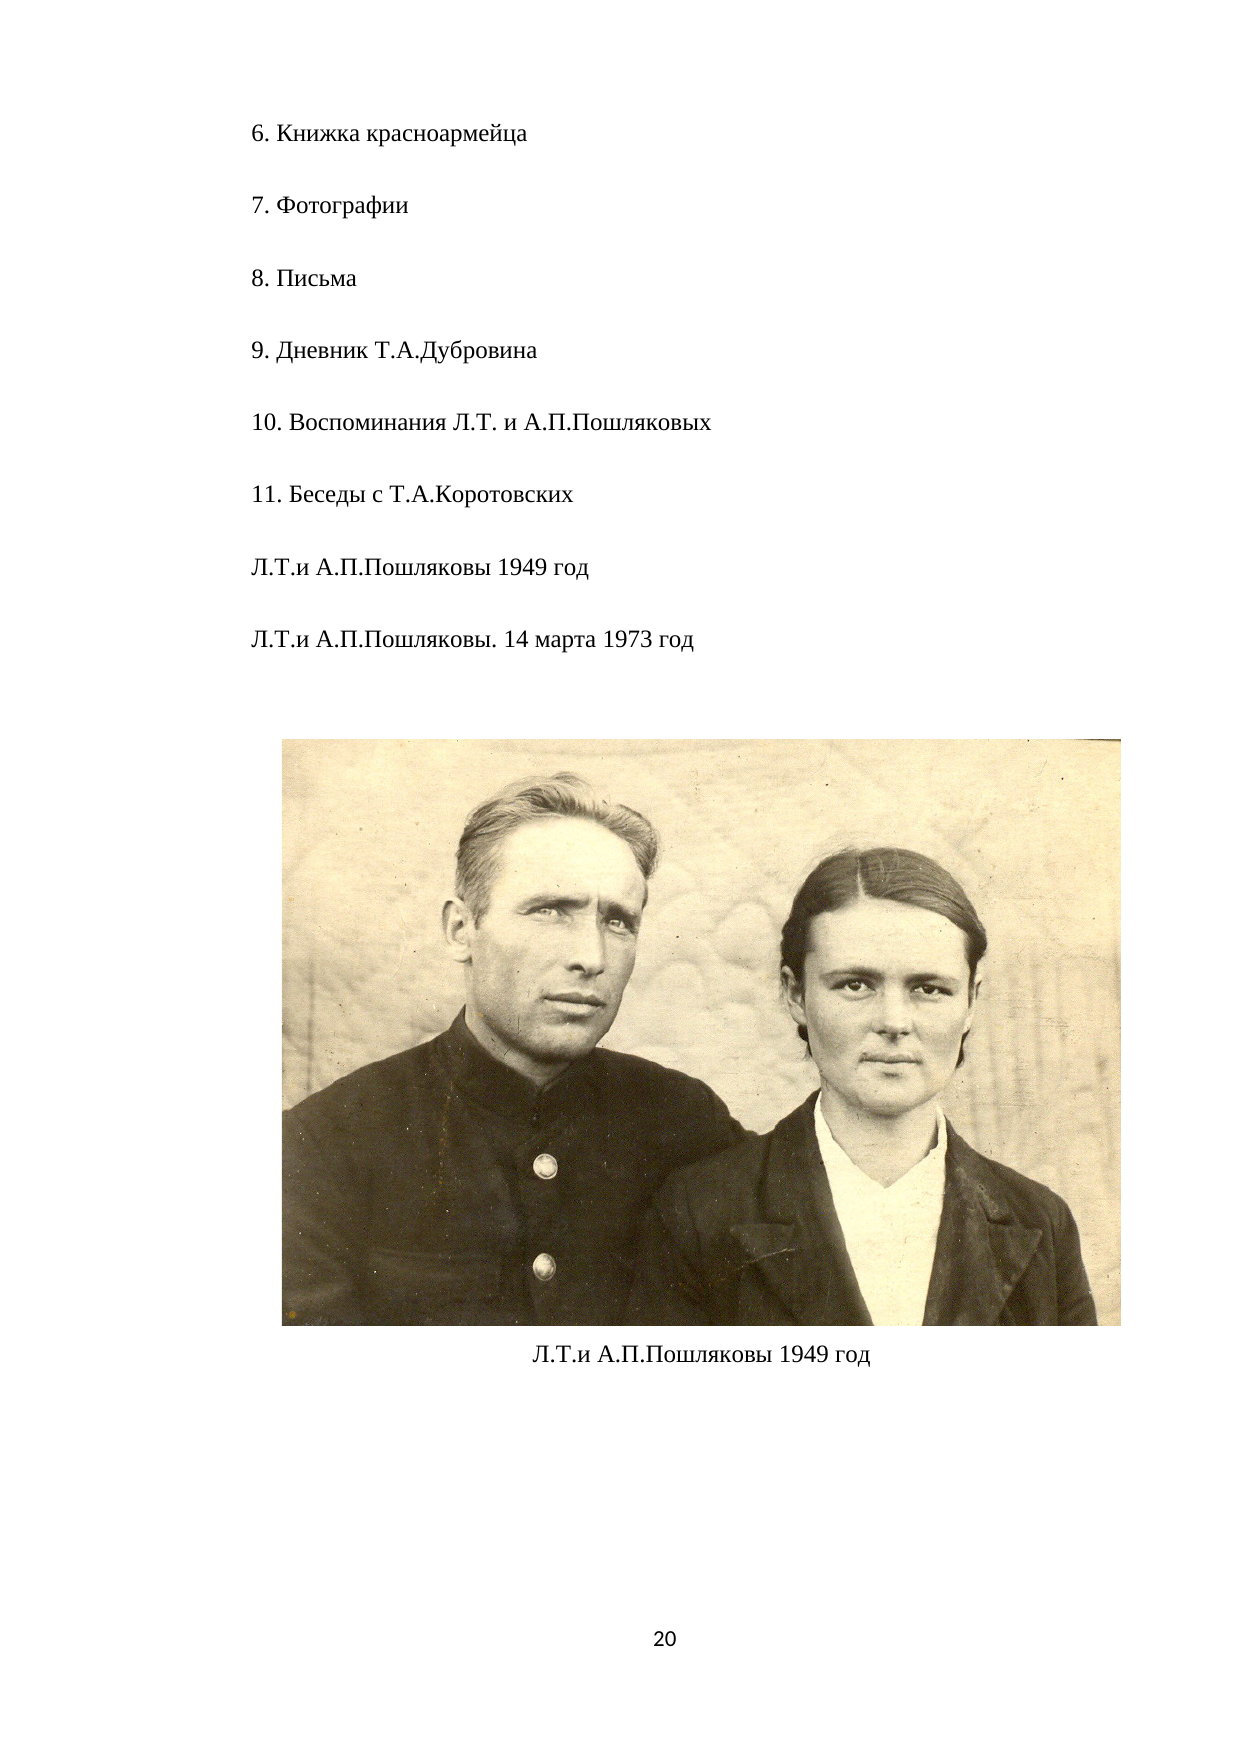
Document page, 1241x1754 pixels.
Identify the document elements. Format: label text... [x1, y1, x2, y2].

text 9. Дневник Т.А.Дубровина [177, 335, 1152, 364]
text 11. Беседы с Т.А.Коротовских [177, 479, 1152, 508]
text Л.Т.и А.П.Пошляковы 1949 год [177, 552, 1152, 581]
text 10. Воспоминания Л.Т. и А.П.Пошляковых [177, 407, 1152, 436]
text 6. Книжка красноармейца [177, 118, 1152, 147]
text Л.Т.и А.П.Пошляковы 1949 год [177, 1339, 1152, 1368]
picture [281, 739, 1121, 1326]
text 7. Фотографии [177, 190, 1152, 219]
text 8. Письма [177, 263, 1152, 291]
text Л.Т.и А.П.Пошляковы. 14 марта 1973 год [177, 624, 1152, 653]
